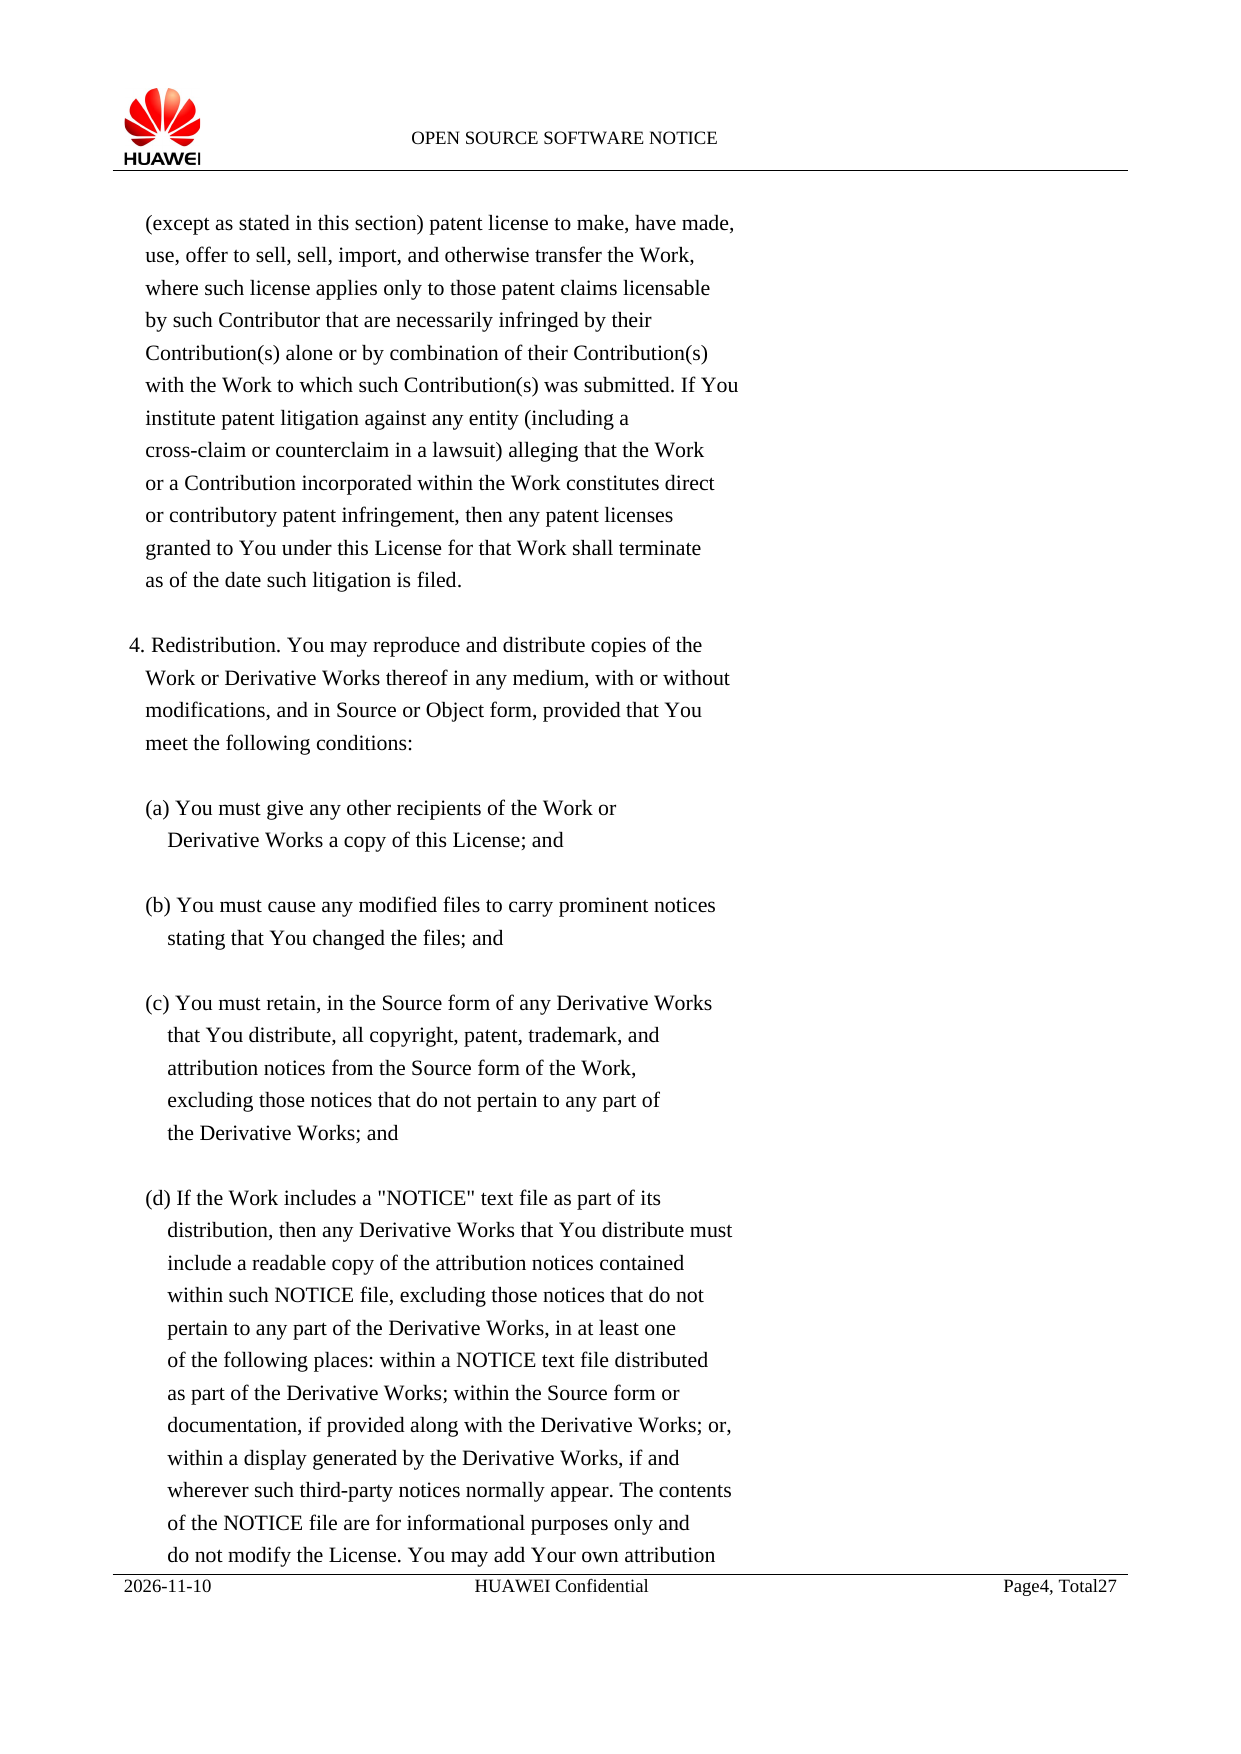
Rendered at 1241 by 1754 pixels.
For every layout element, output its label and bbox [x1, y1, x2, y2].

picture [124, 88, 201, 165]
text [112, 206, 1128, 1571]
